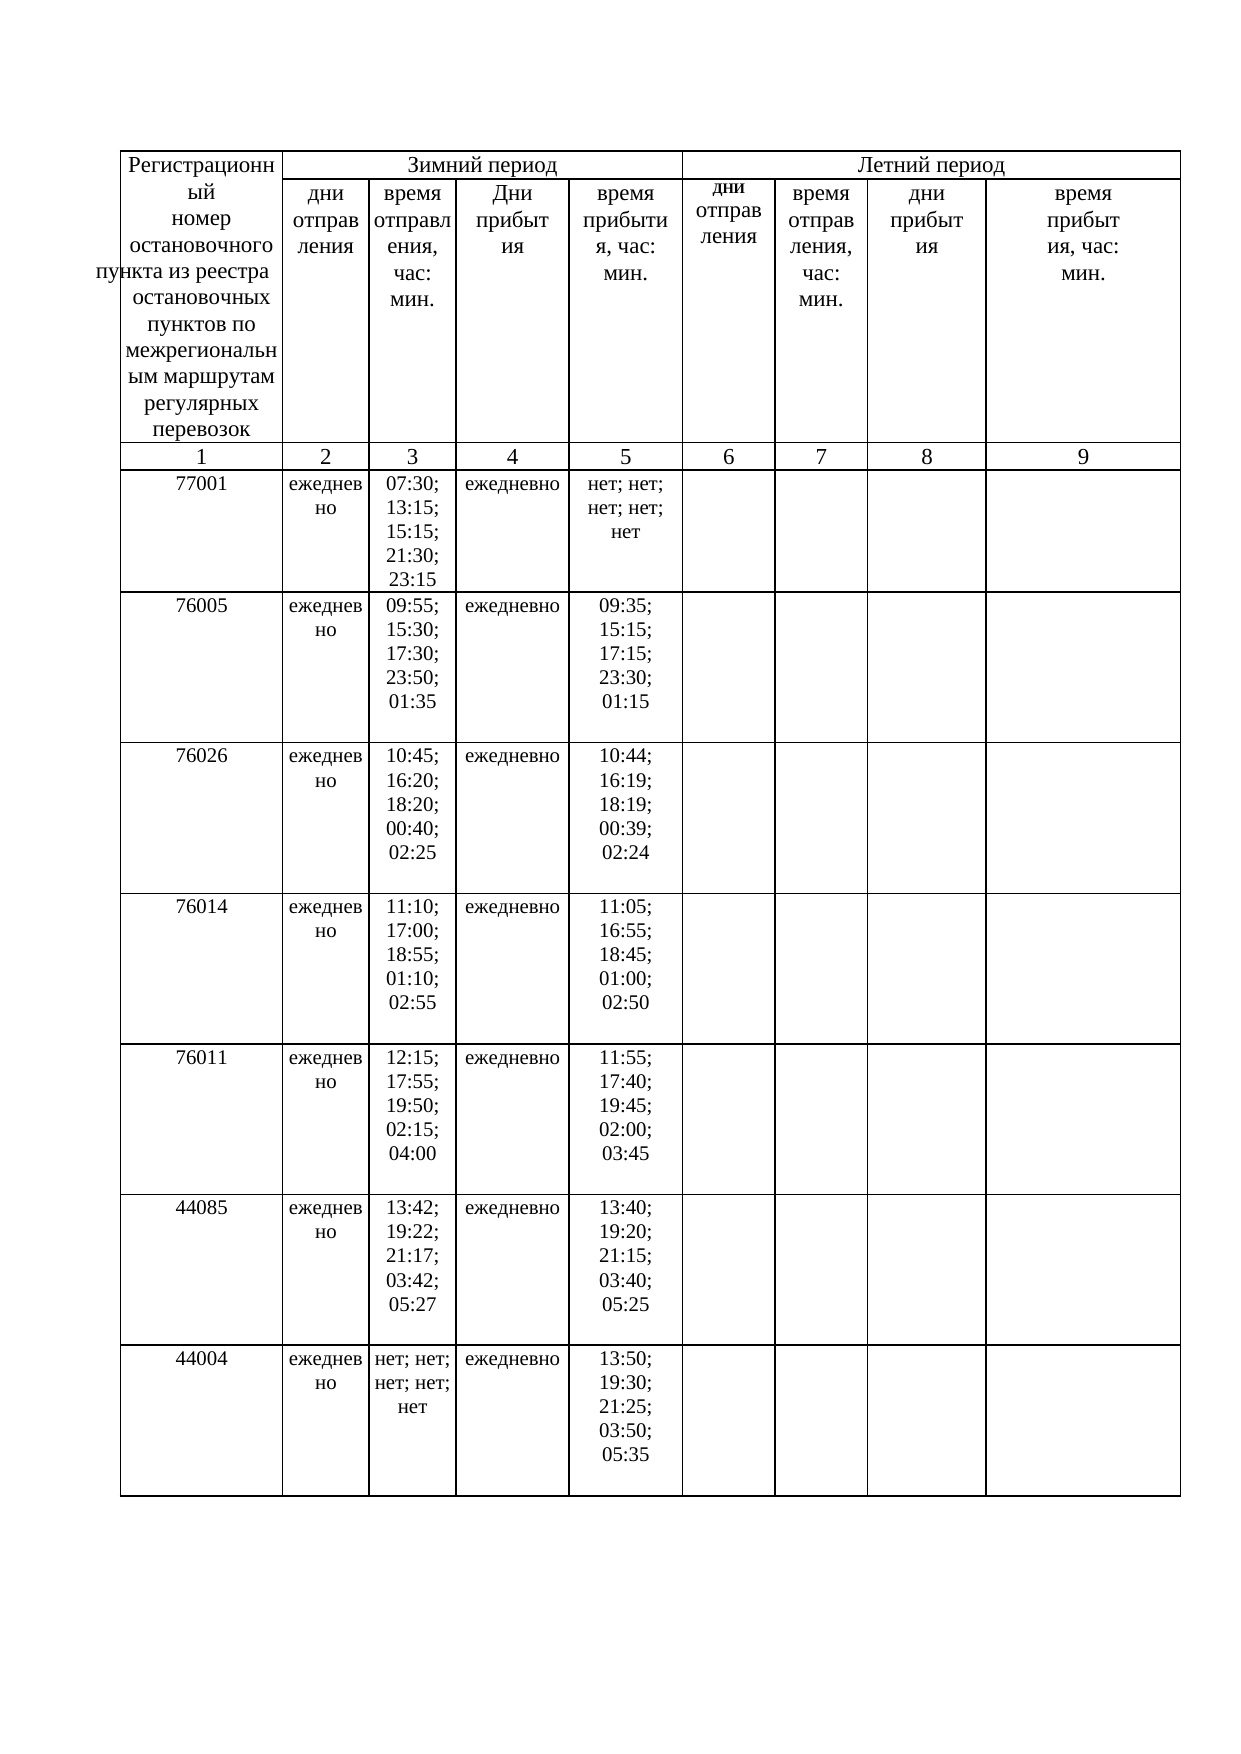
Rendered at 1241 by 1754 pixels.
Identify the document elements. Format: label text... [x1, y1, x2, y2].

table_cell 3 [370, 443, 455, 469]
table_cell [868, 1045, 985, 1194]
table_cell 76014 [121, 894, 282, 1043]
table_cell ДНИ отправ ления [683, 180, 774, 441]
table_cell 09:55; 15:30; 17:30; 23:50; 01:35 [370, 593, 455, 742]
table_cell [683, 743, 774, 892]
table_cell [776, 743, 867, 892]
table_cell ежедневно [457, 894, 568, 1043]
table_cell ежедневно [283, 1195, 368, 1344]
table_cell ежедневно [457, 743, 568, 892]
table_cell 13:40; 19:20; 21:15; 03:40; 05:25 [570, 1195, 682, 1344]
table_cell 76026 [121, 743, 282, 892]
table_cell время прибыт ия, час: мин. [987, 180, 1180, 441]
table_cell 11:05; 16:55; 18:45; 01:00; 02:50 [570, 894, 682, 1043]
table_cell ежедневно [457, 1195, 568, 1344]
table_header Зимний период [283, 152, 682, 178]
table_cell [683, 471, 774, 591]
table_cell [868, 471, 985, 591]
table_cell 44004 [121, 1346, 282, 1495]
table_cell 4 [457, 443, 568, 469]
table_cell 10:44; 16:19; 18:19; 00:39; 02:24 [570, 743, 682, 892]
table_cell 76005 [121, 593, 282, 742]
table_cell 9 [987, 443, 1180, 469]
table_cell ежедневно [283, 1045, 368, 1194]
table_cell 5 [570, 443, 682, 469]
table_cell ежедневно [283, 593, 368, 742]
table_cell ежедневно [457, 593, 568, 742]
table_cell нет; нет; нет; нет; нет [570, 471, 682, 591]
table_cell 2 [283, 443, 368, 469]
table_cell дни прибыт ия [868, 180, 985, 441]
table_cell 8 [868, 443, 985, 469]
table_cell 13:50; 19:30; 21:25; 03:50; 05:35 [570, 1346, 682, 1495]
table_cell ежедневно [283, 894, 368, 1043]
table_cell [776, 471, 867, 591]
table_cell ежедневно [283, 1346, 368, 1495]
table_cell [868, 1195, 985, 1344]
table_cell [683, 1195, 774, 1344]
table_cell 13:42; 19:22; 21:17; 03:42; 05:27 [370, 1195, 455, 1344]
table_cell [987, 1045, 1180, 1194]
table_cell [987, 1195, 1180, 1344]
table_cell Дни прибыт ия [457, 180, 568, 441]
table_cell ежедневно [457, 1346, 568, 1495]
table_cell время отправ ления, час: мин. [776, 180, 867, 441]
table_cell [987, 1346, 1180, 1495]
table_cell ежедневно [283, 471, 368, 591]
table_cell [683, 593, 774, 742]
table_cell дни отправ ления [283, 180, 368, 441]
table_cell 11:10; 17:00; 18:55; 01:10; 02:55 [370, 894, 455, 1043]
table_cell время прибыти я, час: мин. [570, 180, 682, 441]
table_cell [868, 1346, 985, 1495]
table_cell [987, 471, 1180, 591]
table_cell [776, 1195, 867, 1344]
table_header Регистрационный номер остановочного пункта из реестра остановочных пунктов по межрегиональным маршрутам регулярных перевозок [121, 152, 282, 441]
table_cell ежедневно [457, 471, 568, 591]
table_cell [868, 593, 985, 742]
table_cell [868, 894, 985, 1043]
table_cell [776, 593, 867, 742]
table_cell 12:15; 17:55; 19:50; 02:15; 04:00 [370, 1045, 455, 1194]
table_cell [683, 1045, 774, 1194]
table_cell нет; нет; нет; нет; нет [370, 1346, 455, 1495]
table_cell 11:55; 17:40; 19:45; 02:00; 03:45 [570, 1045, 682, 1194]
table_cell ежедневно [283, 743, 368, 892]
table_cell 77001 [121, 471, 282, 591]
table_cell 09:35; 15:15; 17:15; 23:30; 01:15 [570, 593, 682, 742]
table_cell [776, 894, 867, 1043]
table_cell [987, 894, 1180, 1043]
table_cell 76011 [121, 1045, 282, 1194]
table_cell 7 [776, 443, 867, 469]
table_cell [987, 593, 1180, 742]
table_cell [683, 1346, 774, 1495]
table_cell 10:45; 16:20; 18:20; 00:40; 02:25 [370, 743, 455, 892]
table_cell ежедневно [457, 1045, 568, 1194]
table_header Летний период [683, 152, 1180, 178]
table_cell [868, 743, 985, 892]
table_cell 44085 [121, 1195, 282, 1344]
table_cell [776, 1346, 867, 1495]
table_cell [683, 894, 774, 1043]
table_cell время отправл ения, час: мин. [370, 180, 455, 441]
table_cell [776, 1045, 867, 1194]
table_cell 1 [121, 443, 282, 469]
table_cell 6 [683, 443, 774, 469]
table_cell [987, 743, 1180, 892]
table_cell 07:30; 13:15; 15:15; 21:30; 23:15 [370, 471, 455, 591]
